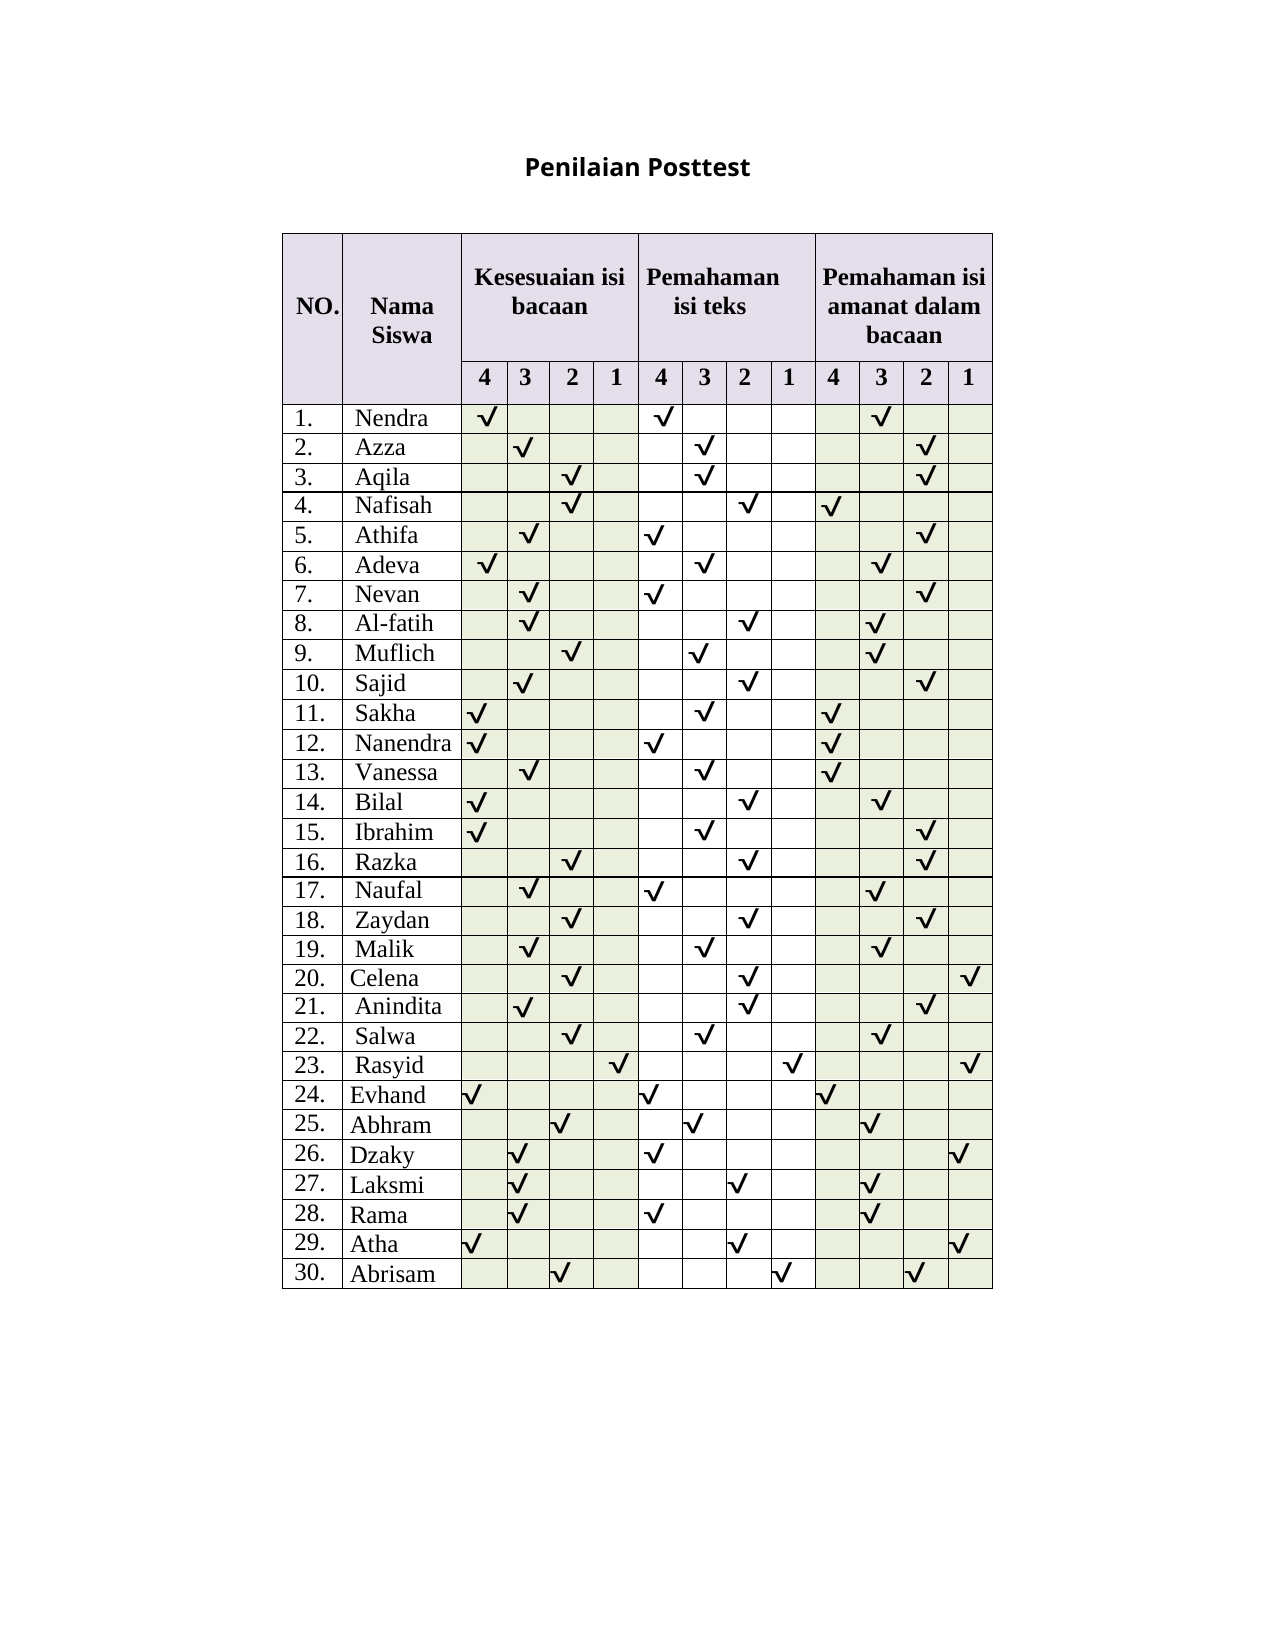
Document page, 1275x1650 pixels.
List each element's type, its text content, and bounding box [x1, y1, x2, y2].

table_cell Razka [343, 849, 461, 876]
table_cell √ [462, 405, 507, 433]
table_cell [508, 730, 549, 758]
table_cell Nendra [343, 405, 461, 433]
table_cell [594, 1230, 638, 1258]
table_cell [683, 581, 726, 609]
table_cell [949, 730, 992, 758]
table_cell [816, 405, 859, 433]
table_cell √ [860, 936, 903, 964]
table_cell 2 [727, 362, 771, 404]
table_cell [462, 434, 507, 463]
table_cell [772, 640, 815, 669]
table_cell 15. [283, 819, 342, 848]
table_cell [904, 760, 948, 788]
table_cell √ [508, 670, 549, 699]
table_cell √ [727, 1170, 771, 1199]
table_cell [904, 611, 948, 639]
table_cell √ [772, 1052, 815, 1079]
table_cell [683, 1170, 726, 1199]
table_cell √ [727, 994, 771, 1022]
table_cell √ [727, 965, 771, 992]
table_cell [508, 1023, 549, 1051]
table_cell [904, 493, 948, 521]
table_cell [949, 1170, 992, 1199]
table_cell [550, 670, 593, 699]
table_cell 2 [904, 362, 948, 404]
table_cell [462, 994, 507, 1022]
table_cell [904, 1052, 948, 1079]
table_cell [508, 552, 549, 580]
table_cell Celena [343, 965, 461, 992]
table_cell [904, 1081, 948, 1109]
table_cell [727, 1140, 771, 1169]
table_cell [772, 405, 815, 433]
table_cell [508, 1081, 549, 1109]
table_cell [594, 464, 638, 491]
table_cell 1 [772, 362, 815, 404]
table_cell 27. [283, 1170, 342, 1199]
table_cell [594, 730, 638, 758]
table_cell 1 [594, 362, 638, 404]
table_cell [860, 670, 903, 699]
table_cell Bilal [343, 789, 461, 818]
table_cell √ [683, 819, 726, 848]
table_cell [594, 611, 638, 639]
table_cell 22. [283, 1023, 342, 1051]
table_cell [550, 405, 593, 433]
table_cell [508, 640, 549, 669]
table_cell [550, 730, 593, 758]
table_cell [639, 1230, 682, 1258]
table_cell [860, 700, 903, 729]
table_cell [594, 819, 638, 848]
table_cell [904, 1230, 948, 1258]
table_cell [949, 907, 992, 935]
table_cell [772, 965, 815, 992]
table_cell [904, 1110, 948, 1139]
table_cell [683, 611, 726, 639]
table_cell [772, 522, 815, 551]
table_cell [508, 1259, 549, 1288]
table_cell [594, 581, 638, 609]
table_cell [683, 789, 726, 818]
table_cell [594, 493, 638, 521]
table_cell [594, 700, 638, 729]
table_header NO. [283, 234, 342, 404]
table_cell [639, 1023, 682, 1051]
table_cell [462, 878, 507, 906]
table_cell 4 [462, 362, 507, 404]
table_cell [816, 849, 859, 876]
table_cell √ [639, 1081, 682, 1109]
table_cell √ [462, 789, 507, 818]
table_cell Zaydan [343, 907, 461, 935]
table_cell [772, 464, 815, 491]
table_cell [550, 760, 593, 788]
table_cell [683, 522, 726, 551]
table_cell 28. [283, 1200, 342, 1228]
table_cell [949, 789, 992, 818]
table_cell √ [639, 878, 682, 906]
table_cell [508, 405, 549, 433]
table_cell [550, 1230, 593, 1258]
table_cell 18. [283, 907, 342, 935]
table_cell 3. [283, 464, 342, 491]
table_cell √ [949, 1052, 992, 1079]
table_cell [816, 1259, 859, 1288]
table_cell [860, 522, 903, 551]
table_cell √ [508, 1200, 549, 1228]
table_cell [727, 581, 771, 609]
table_cell [683, 730, 726, 758]
table_cell [550, 581, 593, 609]
table_cell 2. [283, 434, 342, 463]
table_cell [594, 878, 638, 906]
table_cell [727, 464, 771, 491]
table_cell [639, 936, 682, 964]
table_cell [860, 819, 903, 848]
table_cell 9. [283, 640, 342, 669]
table_cell [727, 1110, 771, 1139]
table_cell [462, 1259, 507, 1288]
table_cell [462, 640, 507, 669]
table_cell [639, 464, 682, 491]
table_cell [639, 965, 682, 992]
table_cell [550, 1200, 593, 1228]
table_cell [727, 1052, 771, 1079]
table_cell [508, 1230, 549, 1258]
table_cell Azza [343, 434, 461, 463]
table_cell [639, 819, 682, 848]
table_cell [462, 1023, 507, 1051]
table_cell [550, 700, 593, 729]
table_cell [860, 849, 903, 876]
table_cell [772, 936, 815, 964]
table_cell [594, 640, 638, 669]
table_cell [594, 1259, 638, 1288]
table_cell √ [816, 730, 859, 758]
table_cell [816, 464, 859, 491]
table_cell √ [639, 1140, 682, 1169]
table_cell [727, 552, 771, 580]
table_cell [727, 1081, 771, 1109]
table_cell [816, 640, 859, 669]
table_cell [639, 994, 682, 1022]
table_cell [639, 611, 682, 639]
table_cell [462, 522, 507, 551]
table_cell [550, 522, 593, 551]
table_cell [550, 936, 593, 964]
table_cell [816, 552, 859, 580]
table_cell [639, 552, 682, 580]
table_cell [904, 1023, 948, 1051]
table_cell 1 [949, 362, 992, 404]
table_cell [683, 907, 726, 935]
table_cell 19. [283, 936, 342, 964]
table_cell 21. [283, 994, 342, 1022]
table_cell Rasyid [343, 1052, 461, 1079]
table_cell 26. [283, 1140, 342, 1169]
table_cell Vanessa [343, 760, 461, 788]
table_cell [860, 434, 903, 463]
table_cell [462, 581, 507, 609]
table_header Kesesuaian isi bacaan [462, 234, 638, 361]
table_cell √ [462, 1230, 507, 1258]
table_cell [550, 1052, 593, 1079]
table_cell 11. [283, 700, 342, 729]
table_cell [639, 640, 682, 669]
table_cell [683, 670, 726, 699]
table_cell [594, 522, 638, 551]
table_cell √ [904, 434, 948, 463]
table_cell [727, 730, 771, 758]
table_cell √ [508, 1170, 549, 1199]
table_cell [639, 789, 682, 818]
table_cell √ [462, 1081, 507, 1109]
table_cell [594, 994, 638, 1022]
table_cell [639, 849, 682, 876]
table_cell 29. [283, 1230, 342, 1258]
table_cell Atha [343, 1230, 461, 1258]
table_cell [683, 849, 726, 876]
table_cell √ [550, 493, 593, 521]
table_cell [816, 907, 859, 935]
table_cell [594, 1140, 638, 1169]
table_cell [860, 581, 903, 609]
table_cell [816, 1052, 859, 1079]
table_header Pemahaman isi teks [639, 234, 815, 361]
table_cell [949, 670, 992, 699]
table_cell √ [949, 965, 992, 992]
table_cell √ [550, 907, 593, 935]
table_cell √ [727, 493, 771, 521]
table_cell √ [550, 1023, 593, 1051]
table_cell [816, 1230, 859, 1258]
table_cell √ [904, 994, 948, 1022]
table_cell [949, 493, 992, 521]
table_cell √ [508, 760, 549, 788]
table_cell [639, 1259, 682, 1288]
table_cell [550, 819, 593, 848]
table_cell Al-fatih [343, 611, 461, 639]
table_cell [594, 1110, 638, 1139]
table_cell [727, 1023, 771, 1051]
table_cell [639, 1110, 682, 1139]
table_cell [727, 878, 771, 906]
table_cell 24. [283, 1081, 342, 1109]
table_cell [462, 936, 507, 964]
table_cell [949, 581, 992, 609]
table_cell [904, 936, 948, 964]
table_cell 17. [283, 878, 342, 906]
table_cell √ [860, 405, 903, 433]
table_cell √ [727, 611, 771, 639]
table_cell Nafisah [343, 493, 461, 521]
table_cell √ [508, 1140, 549, 1169]
table_cell √ [860, 789, 903, 818]
table_cell Abrisam [343, 1259, 461, 1288]
table_cell 30. [283, 1259, 342, 1288]
table_cell [949, 1081, 992, 1109]
table_cell [772, 700, 815, 729]
table_cell [949, 522, 992, 551]
table_cell [462, 760, 507, 788]
table_cell [462, 1110, 507, 1139]
table_cell [594, 670, 638, 699]
table_cell [683, 878, 726, 906]
table_cell [639, 1170, 682, 1199]
table_cell [904, 1200, 948, 1228]
table_cell [949, 552, 992, 580]
table_cell [949, 1259, 992, 1288]
table_cell [462, 965, 507, 992]
table_cell [508, 789, 549, 818]
table_cell √ [550, 1110, 593, 1139]
table_cell 5. [283, 522, 342, 551]
table_cell [508, 493, 549, 521]
table_cell [683, 493, 726, 521]
table_cell [904, 730, 948, 758]
table_cell [462, 611, 507, 639]
table_cell [860, 1140, 903, 1169]
table_cell [816, 936, 859, 964]
table_cell √ [550, 849, 593, 876]
table_cell Laksmi [343, 1170, 461, 1199]
table_cell [683, 405, 726, 433]
table_cell [594, 1081, 638, 1109]
table_cell Rama [343, 1200, 461, 1228]
table_cell [816, 1140, 859, 1169]
table_cell √ [639, 581, 682, 609]
table_cell √ [949, 1140, 992, 1169]
table_cell [462, 1170, 507, 1199]
table_cell [508, 819, 549, 848]
table_cell [639, 1052, 682, 1079]
table_cell [772, 1140, 815, 1169]
table_cell [904, 640, 948, 669]
table_cell [816, 1110, 859, 1139]
table_cell [949, 434, 992, 463]
table_cell √ [683, 1110, 726, 1139]
table_cell [772, 1170, 815, 1199]
table_cell [639, 700, 682, 729]
table_cell [904, 552, 948, 580]
table_cell [949, 700, 992, 729]
table_cell √ [594, 1052, 638, 1079]
table_cell √ [816, 700, 859, 729]
table_cell [772, 670, 815, 699]
table_cell [816, 1023, 859, 1051]
table_cell √ [860, 1023, 903, 1051]
table_cell [949, 994, 992, 1022]
table_cell [949, 936, 992, 964]
table_cell [949, 819, 992, 848]
table_cell 13. [283, 760, 342, 788]
table_cell [816, 789, 859, 818]
table_cell [639, 907, 682, 935]
table_cell √ [508, 936, 549, 964]
table_cell [949, 1200, 992, 1228]
table_cell [683, 1052, 726, 1079]
table_cell Naufal [343, 878, 461, 906]
table_cell [904, 1170, 948, 1199]
table_cell √ [508, 611, 549, 639]
table_cell [816, 670, 859, 699]
table_cell [860, 730, 903, 758]
table_cell √ [860, 1200, 903, 1228]
table_cell 2 [550, 362, 593, 404]
table_cell √ [508, 878, 549, 906]
table_cell [594, 965, 638, 992]
table_cell [772, 611, 815, 639]
table_cell [904, 405, 948, 433]
table_cell √ [904, 670, 948, 699]
table_cell [727, 1259, 771, 1288]
table_cell [816, 965, 859, 992]
table_cell Adeva [343, 552, 461, 580]
table_cell [904, 878, 948, 906]
table_cell [550, 994, 593, 1022]
table_cell [772, 878, 815, 906]
table_cell [860, 965, 903, 992]
table_cell [772, 493, 815, 521]
table_cell [462, 1200, 507, 1228]
table_cell [860, 464, 903, 491]
table_cell [904, 789, 948, 818]
table_cell [508, 907, 549, 935]
table_cell Ibrahim [343, 819, 461, 848]
table_cell √ [860, 640, 903, 669]
table_cell [462, 907, 507, 935]
table_cell [508, 965, 549, 992]
table_cell Muflich [343, 640, 461, 669]
table_cell [462, 493, 507, 521]
table_cell [550, 1081, 593, 1109]
table_cell [462, 1052, 507, 1079]
table_cell √ [904, 1259, 948, 1288]
table_cell [462, 464, 507, 491]
table_cell √ [462, 552, 507, 580]
table_cell [772, 907, 815, 935]
table_cell [860, 1259, 903, 1288]
table_cell [639, 670, 682, 699]
table_cell [550, 1170, 593, 1199]
table_cell [508, 464, 549, 491]
table_cell √ [904, 464, 948, 491]
table_cell [860, 1230, 903, 1258]
table_cell [860, 994, 903, 1022]
table_cell [772, 1081, 815, 1109]
table_cell √ [860, 552, 903, 580]
table_cell [594, 1200, 638, 1228]
table_cell [727, 936, 771, 964]
table_cell [594, 1170, 638, 1199]
table_cell Evhand [343, 1081, 461, 1109]
table_cell Abhram [343, 1110, 461, 1139]
table_cell √ [683, 552, 726, 580]
table_cell √ [462, 819, 507, 848]
table_cell √ [683, 1023, 726, 1051]
table_cell [772, 1110, 815, 1139]
table_cell [860, 1081, 903, 1109]
table_cell [816, 611, 859, 639]
table_cell [683, 1081, 726, 1109]
table_cell [772, 581, 815, 609]
table_cell √ [860, 611, 903, 639]
table_cell [949, 640, 992, 669]
table_cell [949, 1110, 992, 1139]
table_cell √ [550, 640, 593, 669]
table_cell [860, 907, 903, 935]
table_cell [772, 994, 815, 1022]
table_cell [594, 552, 638, 580]
table_cell [772, 552, 815, 580]
table_cell [683, 994, 726, 1022]
table_cell 3 [683, 362, 726, 404]
table_cell √ [860, 1110, 903, 1139]
table_cell [727, 1200, 771, 1228]
table_cell [727, 522, 771, 551]
table_cell [508, 1110, 549, 1139]
table_cell [550, 789, 593, 818]
table_cell [683, 1259, 726, 1288]
table_cell 25. [283, 1110, 342, 1139]
table_cell √ [683, 640, 726, 669]
table_cell [683, 1140, 726, 1169]
table_cell Sakha [343, 700, 461, 729]
table_cell [816, 1200, 859, 1228]
table_cell √ [550, 1259, 593, 1288]
table_cell √ [639, 1200, 682, 1228]
table_cell Athifa [343, 522, 461, 551]
table_cell [550, 434, 593, 463]
table_cell [772, 730, 815, 758]
table_cell Nevan [343, 581, 461, 609]
text Penilaian Posttest [150, 150, 1125, 184]
table_cell 16. [283, 849, 342, 876]
table_cell [639, 760, 682, 788]
table_header Nama Siswa [343, 234, 461, 404]
table_cell 10. [283, 670, 342, 699]
table_cell √ [508, 434, 549, 463]
table_cell [550, 552, 593, 580]
table_cell [683, 1200, 726, 1228]
table_cell √ [727, 670, 771, 699]
table_cell √ [639, 730, 682, 758]
table_cell √ [508, 994, 549, 1022]
table_cell [508, 1052, 549, 1079]
table_cell [550, 878, 593, 906]
table_cell [772, 760, 815, 788]
table_cell [816, 581, 859, 609]
table_cell √ [462, 730, 507, 758]
table_cell [816, 819, 859, 848]
table_cell [816, 994, 859, 1022]
table_header Pemahaman isi amanat dalam bacaan [816, 234, 992, 361]
table_cell [860, 760, 903, 788]
table_cell [727, 434, 771, 463]
table_cell [949, 849, 992, 876]
table_cell 8. [283, 611, 342, 639]
table_cell [772, 849, 815, 876]
table_cell [904, 1140, 948, 1169]
table_cell [639, 434, 682, 463]
table_cell [949, 464, 992, 491]
table_cell [550, 611, 593, 639]
table_cell √ [639, 405, 682, 433]
table_cell [508, 700, 549, 729]
table_cell [949, 405, 992, 433]
table_cell Salwa [343, 1023, 461, 1051]
table_cell [639, 493, 682, 521]
table_cell √ [727, 789, 771, 818]
table_cell 7. [283, 581, 342, 609]
table_cell [462, 849, 507, 876]
table_cell [949, 760, 992, 788]
table_cell √ [639, 522, 682, 551]
table_cell [727, 760, 771, 788]
table_cell √ [860, 878, 903, 906]
table_cell √ [816, 760, 859, 788]
table_cell [727, 700, 771, 729]
table_cell [508, 849, 549, 876]
table_cell [727, 819, 771, 848]
table_cell 3 [508, 362, 549, 404]
table_cell [816, 434, 859, 463]
table_cell 4 [639, 362, 682, 404]
table_cell [772, 789, 815, 818]
table_cell √ [683, 760, 726, 788]
table_cell [772, 1200, 815, 1228]
table_cell [949, 1023, 992, 1051]
table_cell √ [860, 1170, 903, 1199]
table_cell [904, 700, 948, 729]
table_cell √ [508, 522, 549, 551]
table_cell [772, 819, 815, 848]
table_cell √ [816, 1081, 859, 1109]
table_cell √ [949, 1230, 992, 1258]
table_cell Sajid [343, 670, 461, 699]
table_cell Aqila [343, 464, 461, 491]
table_cell √ [508, 581, 549, 609]
table_cell [727, 405, 771, 433]
table_cell [594, 849, 638, 876]
table_cell Anindita [343, 994, 461, 1022]
table_cell [772, 1230, 815, 1258]
table_cell [816, 522, 859, 551]
table_cell 4 [816, 362, 859, 404]
table_cell √ [904, 849, 948, 876]
table_cell √ [904, 819, 948, 848]
table_cell [683, 965, 726, 992]
table_cell Nanendra [343, 730, 461, 758]
table_cell [816, 1170, 859, 1199]
table_cell √ [727, 907, 771, 935]
table_cell √ [550, 464, 593, 491]
table_cell 14. [283, 789, 342, 818]
table_cell [594, 434, 638, 463]
table_cell Malik [343, 936, 461, 964]
table_cell [949, 878, 992, 906]
table_cell [594, 907, 638, 935]
table_cell √ [683, 936, 726, 964]
table_cell √ [683, 464, 726, 491]
table_cell √ [462, 700, 507, 729]
table_cell √ [727, 1230, 771, 1258]
table_cell √ [904, 522, 948, 551]
table_cell [462, 670, 507, 699]
table_cell 3 [860, 362, 903, 404]
table_cell √ [550, 965, 593, 992]
table_cell [550, 1140, 593, 1169]
table_cell √ [683, 700, 726, 729]
table_cell [683, 1230, 726, 1258]
table_cell [772, 434, 815, 463]
table_cell [949, 611, 992, 639]
table_cell 6. [283, 552, 342, 580]
table_cell 23. [283, 1052, 342, 1079]
table_cell [594, 789, 638, 818]
table_cell 12. [283, 730, 342, 758]
table_cell [816, 878, 859, 906]
table_cell [594, 760, 638, 788]
table_cell 20. [283, 965, 342, 992]
table_cell √ [683, 434, 726, 463]
table_cell [727, 640, 771, 669]
table_cell √ [904, 581, 948, 609]
table_cell √ [904, 907, 948, 935]
table_cell √ [727, 849, 771, 876]
table_cell [772, 1023, 815, 1051]
table_cell [860, 1052, 903, 1079]
table_cell [904, 965, 948, 992]
table_cell [594, 1023, 638, 1051]
table_cell [594, 405, 638, 433]
table_cell [860, 493, 903, 521]
table_cell 1. [283, 405, 342, 433]
table_cell [594, 936, 638, 964]
table_cell √ [772, 1259, 815, 1288]
table_cell 4. [283, 493, 342, 521]
table_cell Dzaky [343, 1140, 461, 1169]
table_cell [462, 1140, 507, 1169]
table_cell √ [816, 493, 859, 521]
